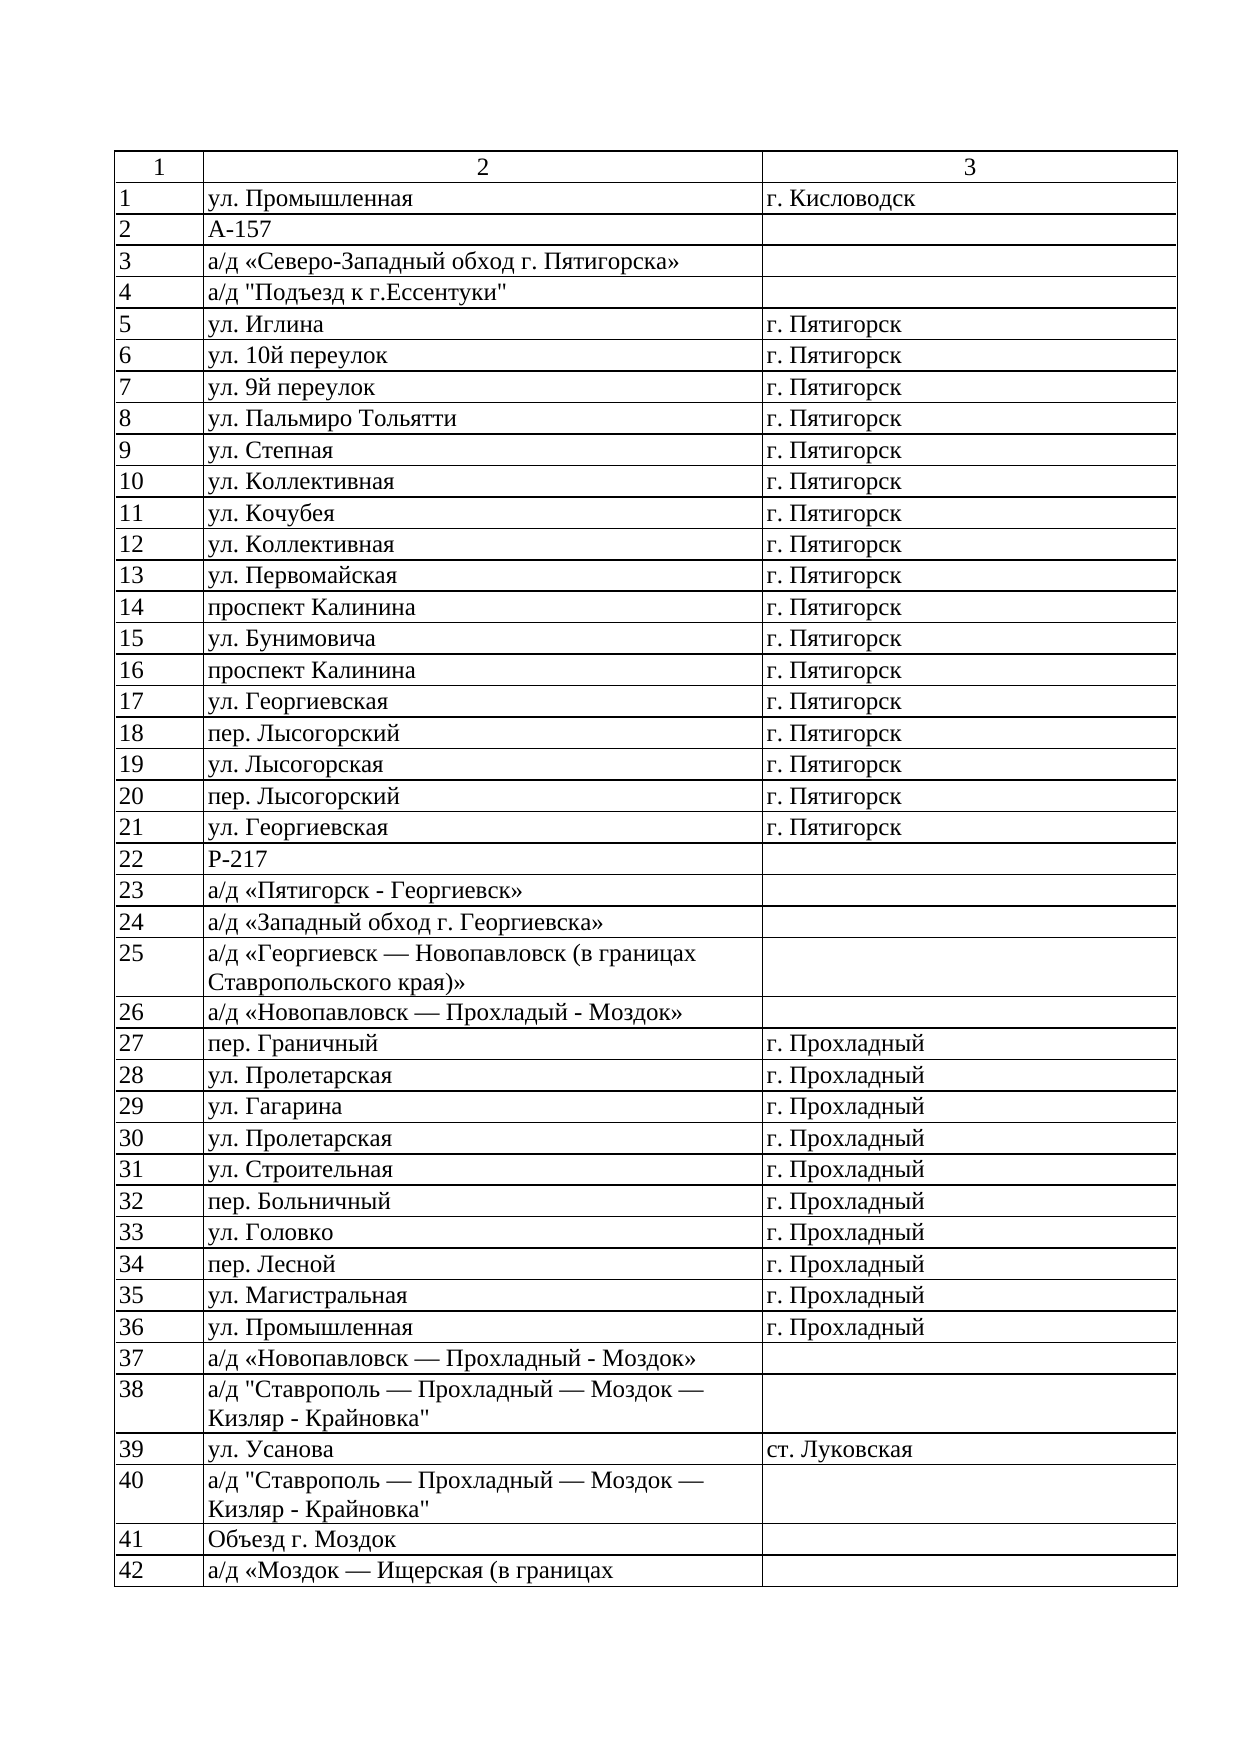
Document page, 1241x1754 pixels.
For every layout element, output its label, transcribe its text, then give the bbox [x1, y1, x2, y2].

table_cell г. Пятигорск [763, 370, 1177, 402]
table_cell г. Пятигорск [763, 685, 1177, 716]
table_cell г. Пятигорск [763, 307, 1177, 339]
table_cell ул. 9й переулок [204, 372, 762, 402]
table_cell 27 [115, 1028, 203, 1058]
table_cell г. Прохладный [763, 1310, 1177, 1342]
table_cell г. Прохладный [763, 1247, 1177, 1279]
table_cell 4 [115, 277, 203, 307]
table_cell Р-217 [204, 844, 762, 873]
table_cell ул. Коллективная [204, 529, 762, 559]
table_cell 42 [115, 1555, 203, 1586]
table_cell ул. Пролетарская [204, 1060, 762, 1090]
table_cell 34 [115, 1248, 203, 1279]
table_cell ул. Гагарина [204, 1092, 762, 1121]
table_cell а/д «Пятигорск - Георгиевск» [204, 875, 762, 905]
table_cell 36 [115, 1311, 203, 1342]
table_cell ул. Промышленная [204, 183, 762, 213]
table_cell [763, 936, 1177, 996]
table_cell 38 [115, 1374, 203, 1432]
table_cell а/д "Ставрополь — Прохладный — Моздок — Кизляр - Крайновка" [204, 1375, 762, 1432]
table_cell пер. Граничный [204, 1029, 762, 1058]
table_cell [763, 874, 1177, 905]
table_cell ул. Георгиевская [204, 812, 762, 842]
table_cell 25 [115, 938, 203, 996]
table_cell 15 [115, 623, 203, 653]
table_cell [763, 276, 1177, 307]
table_cell 2 [204, 152, 762, 181]
table_cell 21 [115, 812, 203, 842]
table_cell пер. Лесной [204, 1249, 762, 1279]
table_cell 26 [115, 997, 203, 1027]
table_cell а/д «Новопавловск — Прохладый - Моздок» [204, 997, 762, 1027]
table_cell г. Прохладный [763, 1090, 1177, 1121]
table_cell ул. Строительная [204, 1155, 762, 1184]
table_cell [204, 1556, 762, 1586]
table_cell пер. Лысогорский [204, 718, 762, 748]
table_cell 35 [115, 1280, 203, 1310]
table_cell ул. Магистральная [204, 1280, 762, 1310]
table_cell Объезд г. Моздок [204, 1524, 762, 1554]
table_cell ул. 10й переулок [204, 340, 762, 370]
table_cell 16 [115, 654, 203, 685]
table_cell [763, 996, 1177, 1027]
table_cell 13 [115, 560, 203, 590]
table_cell 31 [115, 1154, 203, 1184]
table_cell ул. Первомайская [204, 561, 762, 590]
table_cell 18 [115, 717, 203, 748]
table_cell 3 [763, 152, 1177, 181]
table_cell ул. Промышленная [204, 1312, 762, 1342]
table_cell г. Пятигорск [763, 653, 1177, 685]
table_cell г. Прохладный [763, 1153, 1177, 1184]
table_cell ст. Луковская [763, 1432, 1177, 1463]
table_cell 19 [115, 749, 203, 779]
table_cell а/д "Ставрополь — Прохладный — Моздок — Кизляр - Крайновка" [204, 1465, 762, 1523]
table_cell 24 [115, 906, 203, 936]
table_cell г. Пятигорск [763, 433, 1177, 464]
table_cell а/д "Подъезд к г.Ессентуки" [204, 277, 762, 307]
table_cell 8 [115, 403, 203, 433]
table_cell 37 [115, 1343, 203, 1373]
table_cell 3 [115, 245, 203, 276]
table_cell г. Пятигорск [763, 779, 1177, 811]
table_cell 29 [115, 1091, 203, 1121]
table_cell [763, 1464, 1177, 1523]
table_cell [763, 842, 1177, 873]
table_cell г. Пятигорск [763, 716, 1177, 748]
table_cell 11 [115, 497, 203, 527]
table_cell а/д «Новопавловск — Прохладный - Моздок» [204, 1343, 762, 1373]
table_cell а/д «Георгиевск — Новопавловск (в границах Ставропольского края)» [204, 938, 762, 996]
table_cell [763, 905, 1177, 936]
table_cell 33 [115, 1217, 203, 1247]
table_cell г. Пятигорск [763, 339, 1177, 370]
table_cell ул. Иглина [204, 309, 762, 339]
table_cell [763, 244, 1177, 276]
table_cell 28 [115, 1060, 203, 1090]
table_cell а/д «Западный обход г. Георгиевска» [204, 907, 762, 936]
table_cell А-157 [204, 215, 762, 244]
table_cell г. Прохладный [763, 1216, 1177, 1247]
table_cell г. Прохладный [763, 1184, 1177, 1216]
table_cell [763, 1342, 1177, 1373]
table_cell проспект Калинина [204, 655, 762, 685]
table_cell 41 [115, 1524, 203, 1554]
table_cell 9 [115, 434, 203, 464]
table_cell а/д «Северо-Западный обход г. Пятигорска» [204, 246, 762, 276]
table_cell [763, 1554, 1177, 1586]
table_cell г. Пятигорск [763, 528, 1177, 559]
table_cell пер. Лысогорский [204, 781, 762, 811]
table_cell ул. Лысогорская [204, 749, 762, 779]
table_cell ул. Коллективная [204, 466, 762, 496]
table_cell 17 [115, 686, 203, 716]
table_cell 14 [115, 591, 203, 622]
table_cell 30 [115, 1123, 203, 1153]
table_cell 5 [115, 308, 203, 339]
table_cell г. Пятигорск [763, 590, 1177, 622]
table_cell г. Пятигорск [763, 811, 1177, 842]
table_cell 1 [115, 152, 203, 181]
table_cell г. Прохладный [763, 1027, 1177, 1058]
table_cell г. Пятигорск [763, 465, 1177, 496]
table_cell г. Прохладный [763, 1279, 1177, 1310]
table_cell 39 [115, 1433, 203, 1463]
table_cell 7 [115, 371, 203, 402]
table_cell 40 [115, 1465, 203, 1523]
table_cell ул. Усанова [204, 1434, 762, 1463]
table_cell 20 [115, 780, 203, 811]
table_cell ул. Пролетарская [204, 1123, 762, 1153]
table_cell [763, 213, 1177, 244]
table_cell г. Прохладный [763, 1059, 1177, 1090]
table_cell ул. Георгиевская [204, 686, 762, 716]
table_cell ул. Пальмиро Тольятти [204, 403, 762, 433]
table_cell 12 [115, 529, 203, 559]
table_cell г. Прохладный [763, 1121, 1177, 1153]
table_cell г. Пятигорск [763, 559, 1177, 590]
table_cell ул. Бунимовича [204, 623, 762, 653]
table_cell проспект Калинина [204, 592, 762, 622]
table_cell 6 [115, 340, 203, 370]
table_cell ул. Кочубея [204, 498, 762, 527]
table_cell г. Пятигорск [763, 402, 1177, 433]
table_cell г. Кисловодск [763, 181, 1177, 213]
table_cell пер. Больничный [204, 1186, 762, 1216]
table_cell г. Пятигорск [763, 622, 1177, 653]
table_cell ул. Головко [204, 1217, 762, 1247]
table_cell ул. Степная [204, 435, 762, 464]
table_cell 10 [115, 466, 203, 496]
table_cell [763, 1373, 1177, 1432]
table_cell г. Пятигорск [763, 748, 1177, 779]
table_cell 1 [115, 183, 203, 213]
table_cell 32 [115, 1185, 203, 1216]
table_cell г. Пятигорск [763, 496, 1177, 527]
table_cell 22 [115, 843, 203, 873]
table_cell [763, 1523, 1177, 1554]
table_cell 2 [115, 214, 203, 244]
table_cell 23 [115, 875, 203, 905]
